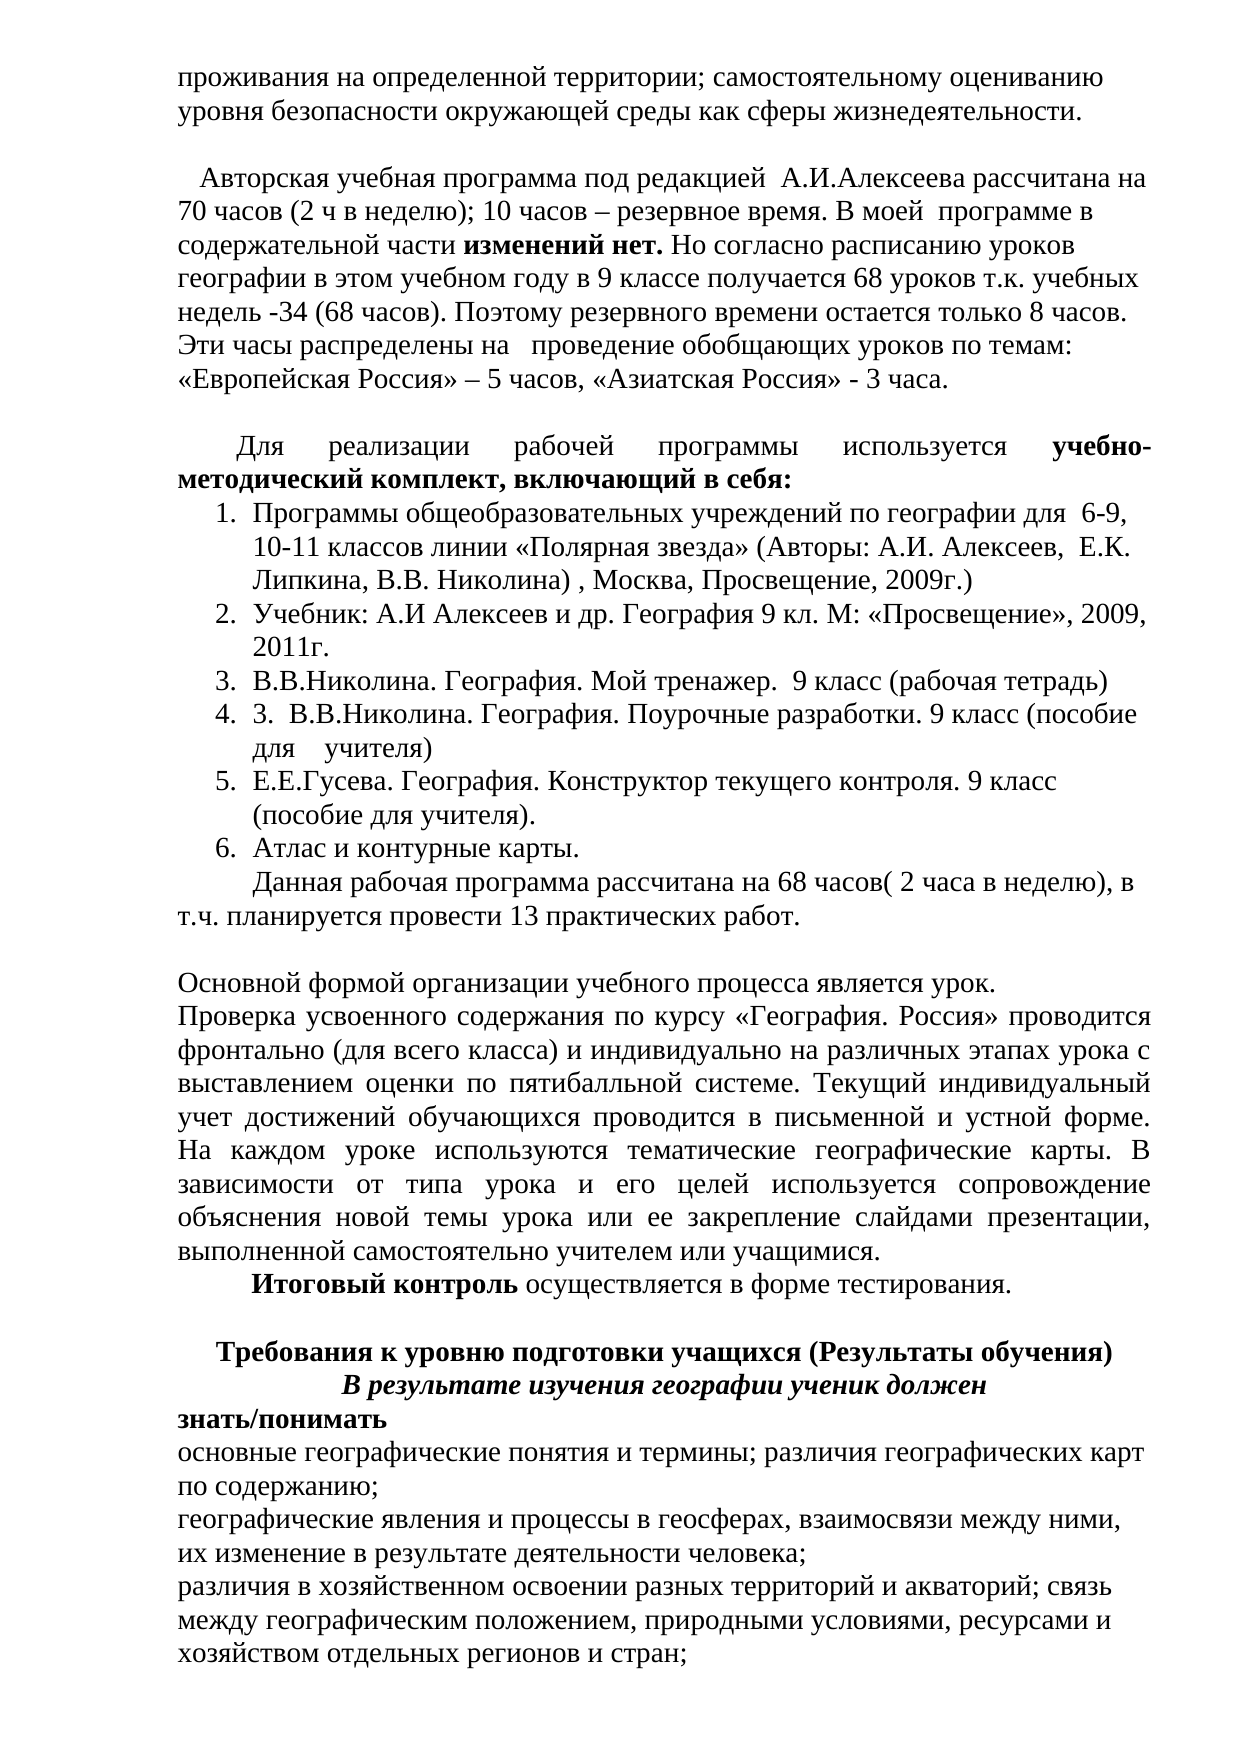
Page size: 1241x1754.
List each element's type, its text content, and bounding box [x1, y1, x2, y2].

text Основной формой организации учебного процесса является урок. [177, 965, 1152, 998]
text Для реализации рабочей программы используется учебно-методический комплект, включающий в себя: [177, 428, 1152, 495]
text Итоговый контроль осуществляется в форме тестирования. [177, 1267, 1152, 1300]
text Требования к уровню подготовки учащихся (Результаты обучения) [177, 1334, 1152, 1367]
list Е.Е.Гусева. География. Конструктор текущего контроля. 9 класс (пособие для учителя). [215, 763, 1152, 831]
list Учебник: А.И Алексеев и др. География 9 кл. М: «Просвещение», 2009, 2011г. [215, 596, 1152, 663]
text различия в хозяйственном освоении разных территорий и акваторий; связь между географическим положением, природными условиями, ресурсами и хозяйством отдельных регионов и стран; [177, 1568, 1152, 1669]
text Авторская учебная программа под редакцией А.И.Алексеева рассчитана на 70 часов (2 ч в неделю); 10 часов – резервное время. В моей программе в содержательной части изменений нет. Но согласно расписанию уроков географии в этом учебном году в 9 классе получается 68 уроков т.к. учебных недель -34 (68 часов). Поэтому резервного времени остается только 8 часов. Эти часы распределены на проведение обобщающих уроков по темам: «Европейская Россия» – 5 часов, «Азиатская Россия» - 3 часа. [177, 160, 1152, 394]
text Данная рабочая программа рассчитана на 68 часов( 2 часа в неделю), в т.ч. планируется провести 13 практических работ. [177, 864, 1152, 931]
text В результате изучения географии ученик должен [177, 1367, 1152, 1401]
list Программы общеобразовательных учреждений по географии для 6-9, 10-11 классов линии «Полярная звезда» (Авторы: А.И. Алексеев, Е.К. Липкина, В.В. Николина) , Москва, Просвещение, 2009г.) [215, 495, 1152, 596]
list Атлас и контурные карты. [215, 831, 1152, 864]
text Проверка усвоенного содержания по курсу «География. Россия» проводится фронтально (для всего класса) и индивидуально на различных этапах урока с выставлением оценки по пятибалльной системе. Текущий индивидуальный учет достижений обучающихся проводится в письменной и устной форме. На каждом уроке используются тематические географические карты. В зависимости от типа урока и его целей используется сопровождение объяснения новой темы урока или ее закрепление слайдами презентации, выполненной самостоятельно учителем или учащимися. [177, 998, 1152, 1267]
list 3. В.В.Николина. География. Поурочные разработки. 9 класс (пособие для учителя) [215, 696, 1152, 763]
text основные географические понятия и термины; различия географических карт по содержанию; [177, 1434, 1152, 1501]
list В.В.Николина. География. Мой тренажер. 9 класс (рабочая тетрадь) [215, 663, 1152, 696]
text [177, 59, 1152, 126]
text географические явления и процессы в геосферах, взаимосвязи между ними, их изменение в результате деятельности человека; [177, 1501, 1152, 1568]
text знать/понимать [177, 1401, 1152, 1434]
